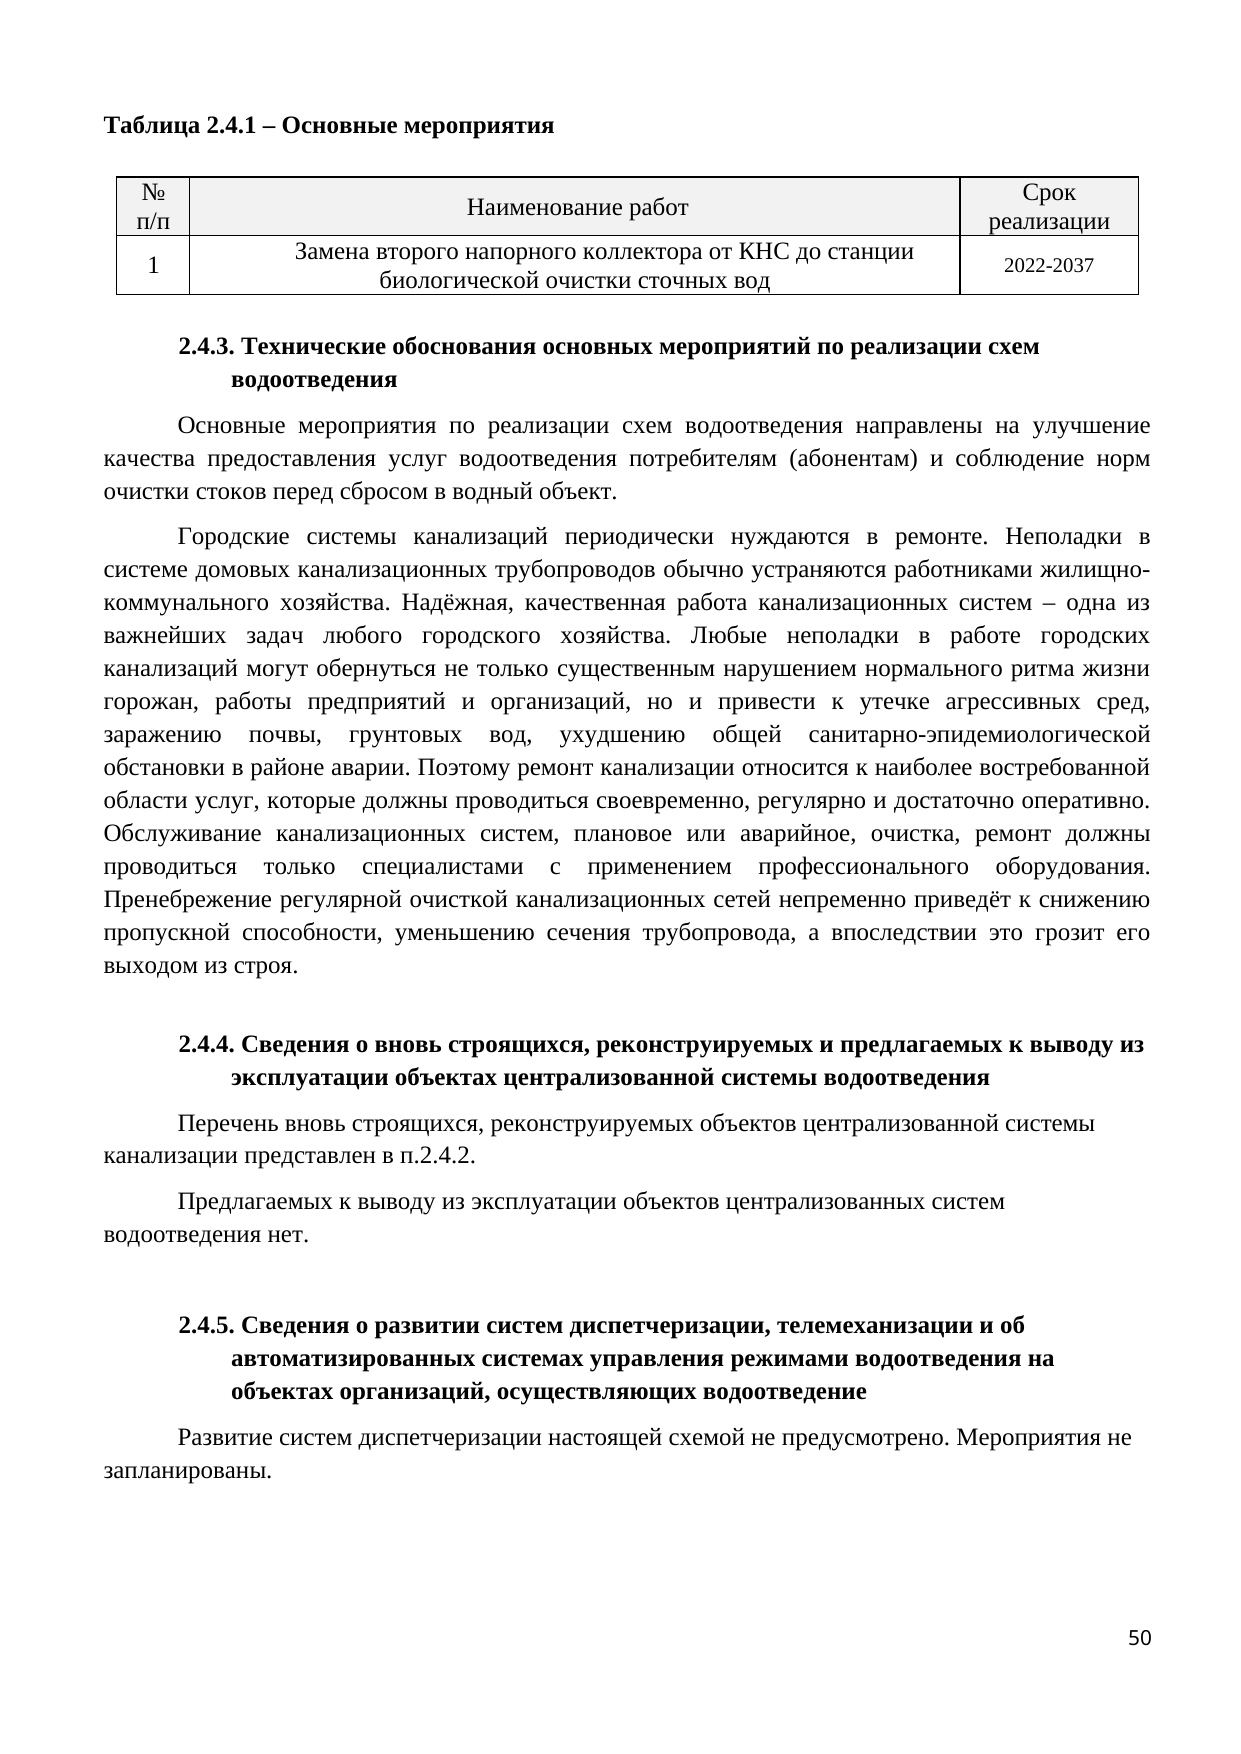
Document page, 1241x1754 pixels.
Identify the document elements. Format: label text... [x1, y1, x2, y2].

text Основные мероприятия по реализации схем водоотведения направлены на улучшение качества предоставления услуг водоотведения потребителям (абонентам) и соблюдение норм очистки стоков перед сбросом в водный объект. [103, 410, 1152, 504]
table_header Наименование работ [190, 178, 959, 235]
table_cell Замена второго напорного коллектора от КНС до станции биологической очистки сточных вод [190, 236, 959, 293]
table_cell 1 [117, 236, 189, 293]
text Таблица 2.4.1 – Основные мероприятия [103, 110, 1152, 139]
text Городские системы канализаций периодически нуждаются в ремонте. Неполадки в системе домовых канализационных трубопроводов обычно устраняются работниками жилищно-коммунального хозяйства. Надёжная, качественная работа канализационных систем – одна из важнейших задач любого городского хозяйства. Любые неполадки в работе городских канализаций могут обернуться не только существенным нарушением нормального ритма жизни горожан, работы предприятий и организаций, но и привести к утечке агрессивных сред, заражению почвы, грунтовых вод, ухудшению общей санитарно-эпидемиологической обстановки в районе аварии. Поэтому ремонт канализации относится к наиболее востребованной области услуг, которые должны проводиться своевременно, регулярно и достаточно оперативно. Обслуживание канализационных систем, плановое или аварийное, очистка, ремонт должны проводиться только специалистами с применением профессионального оборудования. Пренебрежение регулярной очисткой канализационных сетей непременно приведёт к снижению пропускной способности, уменьшению сечения трубопровода, а впоследствии это грозит его выходом из строя. [103, 521, 1152, 979]
text Предлагаемых к выводу из эксплуатации объектов централизованных систем водоотведения нет. [103, 1186, 1152, 1248]
text Перечень вновь строящихся, реконструируемых объектов централизованной системы канализации представлен в п.2.4.2. [103, 1108, 1152, 1169]
list 2.4.3. Технические обоснования основных мероприятий по реализации схем водоотведения [178, 331, 1152, 393]
list 2.4.5. Сведения о развитии систем диспетчеризации, телемеханизации и об автоматизированных системах управления режимами водоотведения на объектах организаций, осуществляющих водоотведение [178, 1310, 1152, 1405]
list 2.4.4. Сведения о вновь строящихся, реконструируемых и предлагаемых к выводу из эксплуатации объектах централизованной системы водоотведения [178, 1029, 1152, 1091]
text Развитие систем диспетчеризации настоящей схемой не предусмотрено. Мероприятия не запланированы. [103, 1422, 1152, 1483]
table_header № п/п [117, 178, 189, 235]
table_header Срок реализации [961, 178, 1138, 235]
table_cell 2022-2037 [961, 236, 1138, 293]
